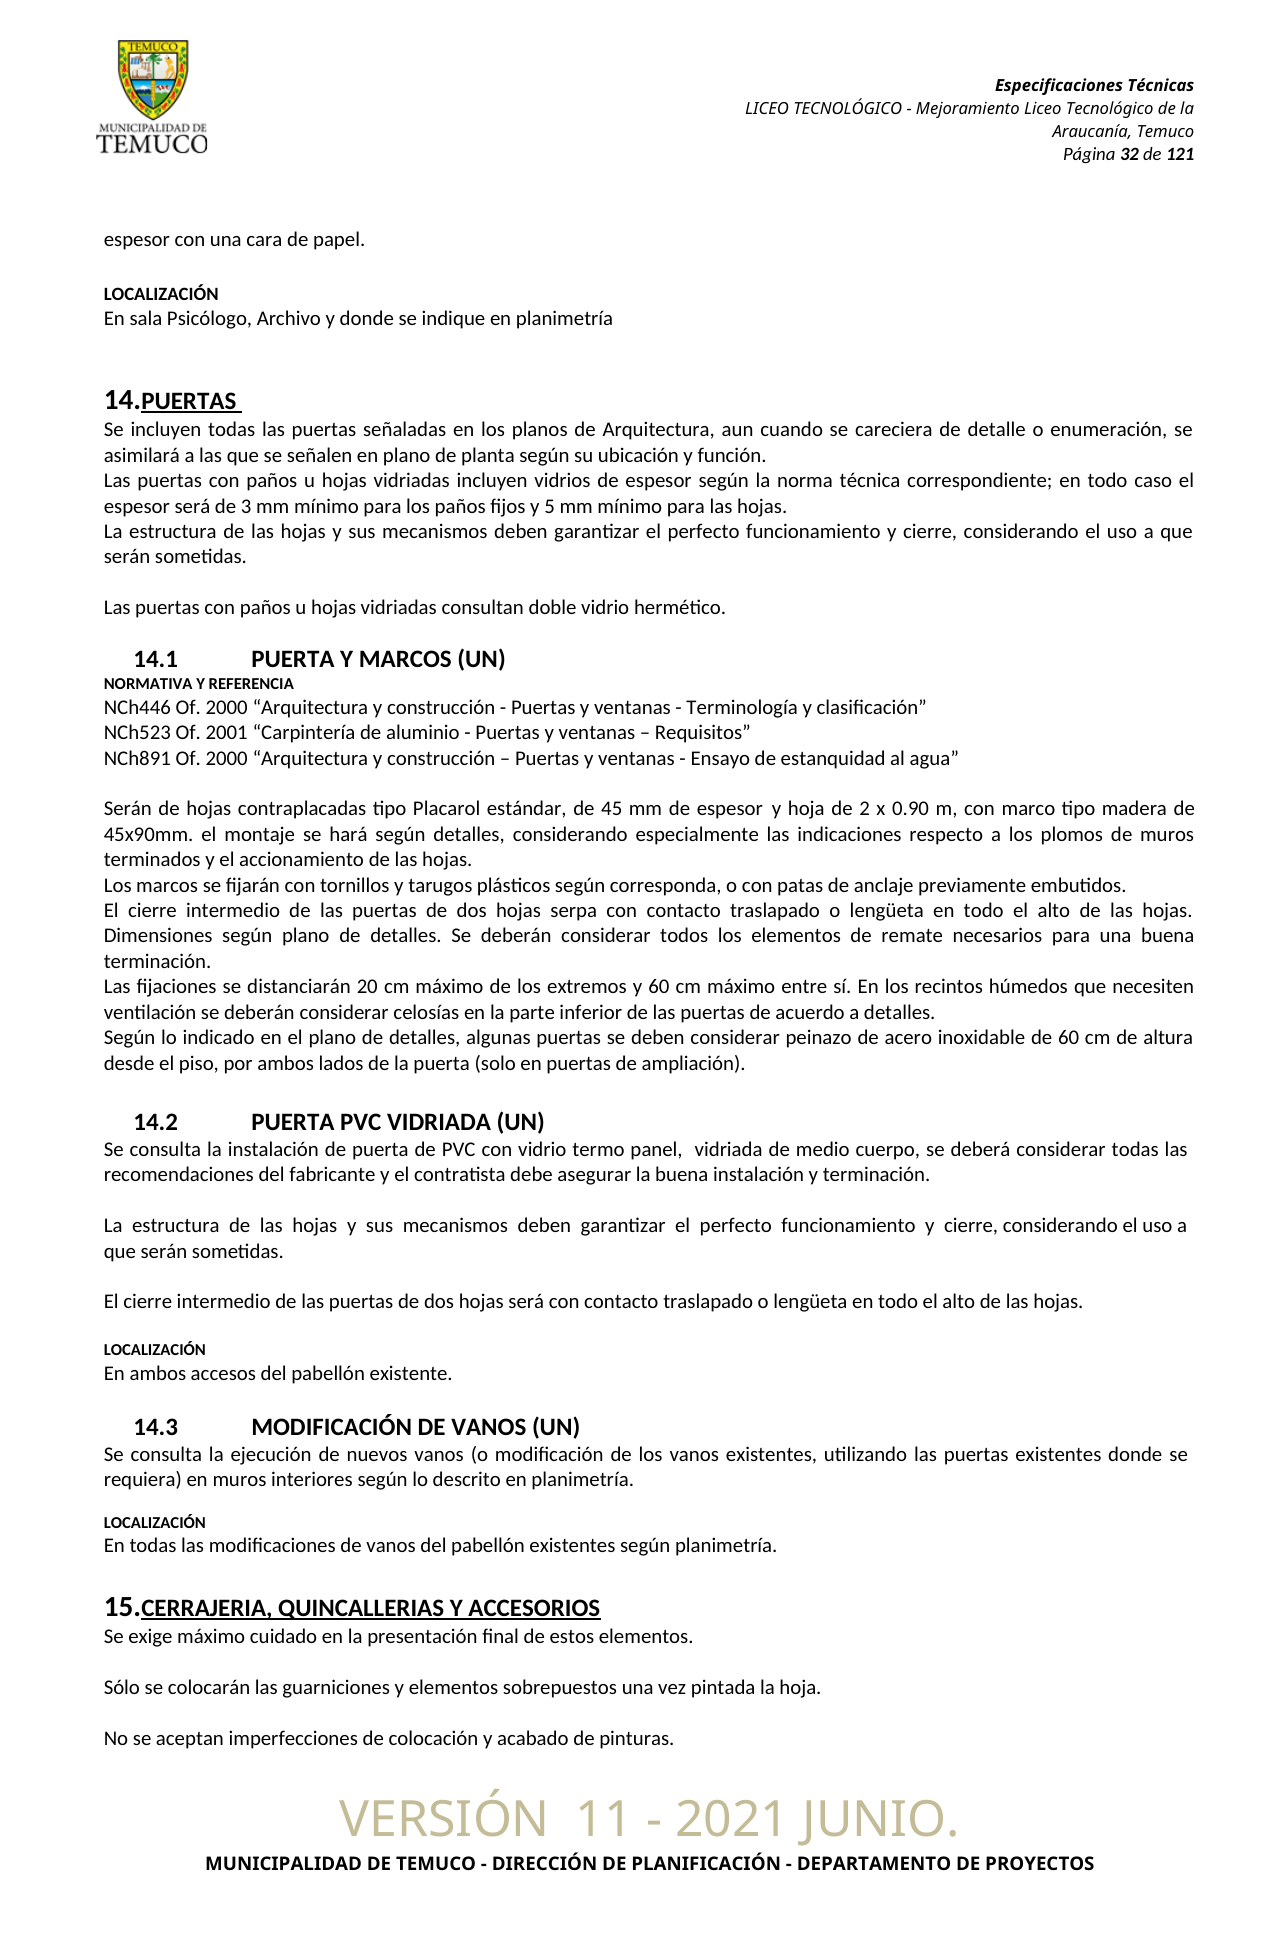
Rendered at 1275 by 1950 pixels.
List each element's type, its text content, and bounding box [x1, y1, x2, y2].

subtitle CERRAJERIA, QUINCALLERIAS Y ACCESORIOS [103, 1588, 1196, 1624]
text Se consulta la instalación de puerta de PVC con vidrio termo panel, vidriada de medio cuerpo, se deberá considerar todas las recomendaciones del fabricante y el contratista debe asegurar la buena instalación y terminación. [103, 1136, 1191, 1187]
text Según lo indicado en el plano de detalles, algunas puertas se deben considerar peinazo de acero inoxidable de 60 cm de altura desde el piso, por ambos lados de la puerta (solo en puertas de ampliación). [103, 1024, 1196, 1075]
text En ambos accesos del pabellón existente. [103, 1360, 1196, 1385]
subtitle Puerta y Marcos (Un) [133, 643, 1196, 673]
text LOCALIZACIÓN [103, 282, 1196, 305]
text LOCALIZACIÓN [103, 1512, 1196, 1533]
text El cierre intermedio de las puertas de dos hojas serpa con contacto traslapado o lengüeta en todo el alto de las hojas. Dimensiones según plano de detalles. Se deberán considerar todos los elementos de remate necesarios para una buena terminación. [103, 897, 1196, 973]
subtitle PUERTAS [103, 381, 1196, 417]
text Las fijaciones se distanciarán 20 cm máximo de los extremos y 60 cm máximo entre sí. En los recintos húmedos que necesiten ventilación se deberán considerar celosías en la parte inferior de las puertas de acuerdo a detalles. [103, 973, 1196, 1024]
text Las puertas con paños u hojas vidriadas incluyen vidrios de espesor según la norma técnica correspondiente; en todo caso el espesor será de 3 mm mínimo para los paños fijos y 5 mm mínimo para las hojas. [103, 467, 1196, 518]
text Las puertas con paños u hojas vidriadas consultan doble vidrio hermético. [103, 594, 1191, 620]
text El cierre intermedio de las puertas de dos hojas será con contacto traslapado o lengüeta en todo el alto de las hojas. [103, 1289, 1191, 1314]
text NCh523 Of. 2001 “Carpintería de aluminio - Puertas y ventanas – Requisitos” [103, 719, 1196, 745]
subtitle Modificación de VANOS (Un) [133, 1411, 1196, 1441]
text En todas las modificaciones de vanos del pabellón existentes según planimetría. [103, 1533, 1196, 1558]
text No se aceptan imperfecciones de colocación y acabado de pinturas. [103, 1725, 1191, 1751]
picture [94, 38, 207, 157]
text La estructura de las hojas y sus mecanismos deben garantizar el perfecto funcionamiento y cierre, considerando el uso a que serán sometidas. [103, 1212, 1191, 1263]
text Se incluyen todas las puertas señaladas en los planos de Arquitectura, aun cuando se careciera de detalle o enumeración, se asimilará a las que se señalen en plano de planta según su ubicación y función. [103, 417, 1196, 467]
text Los marcos se fijarán con tornillos y tarugos plásticos según corresponda, o con patas de anclaje previamente embutidos. [103, 872, 1196, 897]
text La estructura de las hojas y sus mecanismos deben garantizar el perfecto funcionamiento y cierre, considerando el uso a que serán sometidas. [103, 518, 1196, 569]
text LOCALIZACIÓN [103, 1339, 1196, 1360]
text Se consulta la ejecución de nuevos vanos (o modificación de los vanos existentes, utilizando las puertas existentes donde se requiera) en muros interiores según lo descrito en planimetría. [103, 1441, 1191, 1492]
text En sala Psicólogo, Archivo y donde se indique en planimetría [103, 305, 1196, 330]
text Serán de hojas contraplacadas tipo Placarol estándar, de 45 mm de espesor y hoja de 2 x 0.90 m, con marco tipo madera de 45x90mm. el montaje se hará según detalles, considerando especialmente las indicaciones respecto a los plomos de muros terminados y el accionamiento de las hojas. [103, 796, 1196, 872]
text NCh446 Of. 2000 “Arquitectura y construcción - Puertas y ventanas - Terminología y clasificación” [103, 694, 1196, 719]
text Se exige máximo cuidado en la presentación final de estos elementos. [103, 1624, 1191, 1649]
text NORMATIVA Y REFERENCIA [103, 673, 1196, 694]
text NCh891 Of. 2000 “Arquitectura y construcción – Puertas y ventanas - Ensayo de estanquidad al agua” [103, 745, 1196, 770]
subtitle Puerta PVC vidriada (un) [133, 1106, 1196, 1136]
text Sólo se colocarán las guarniciones y elementos sobrepuestos una vez pintada la hoja. [103, 1674, 1191, 1700]
